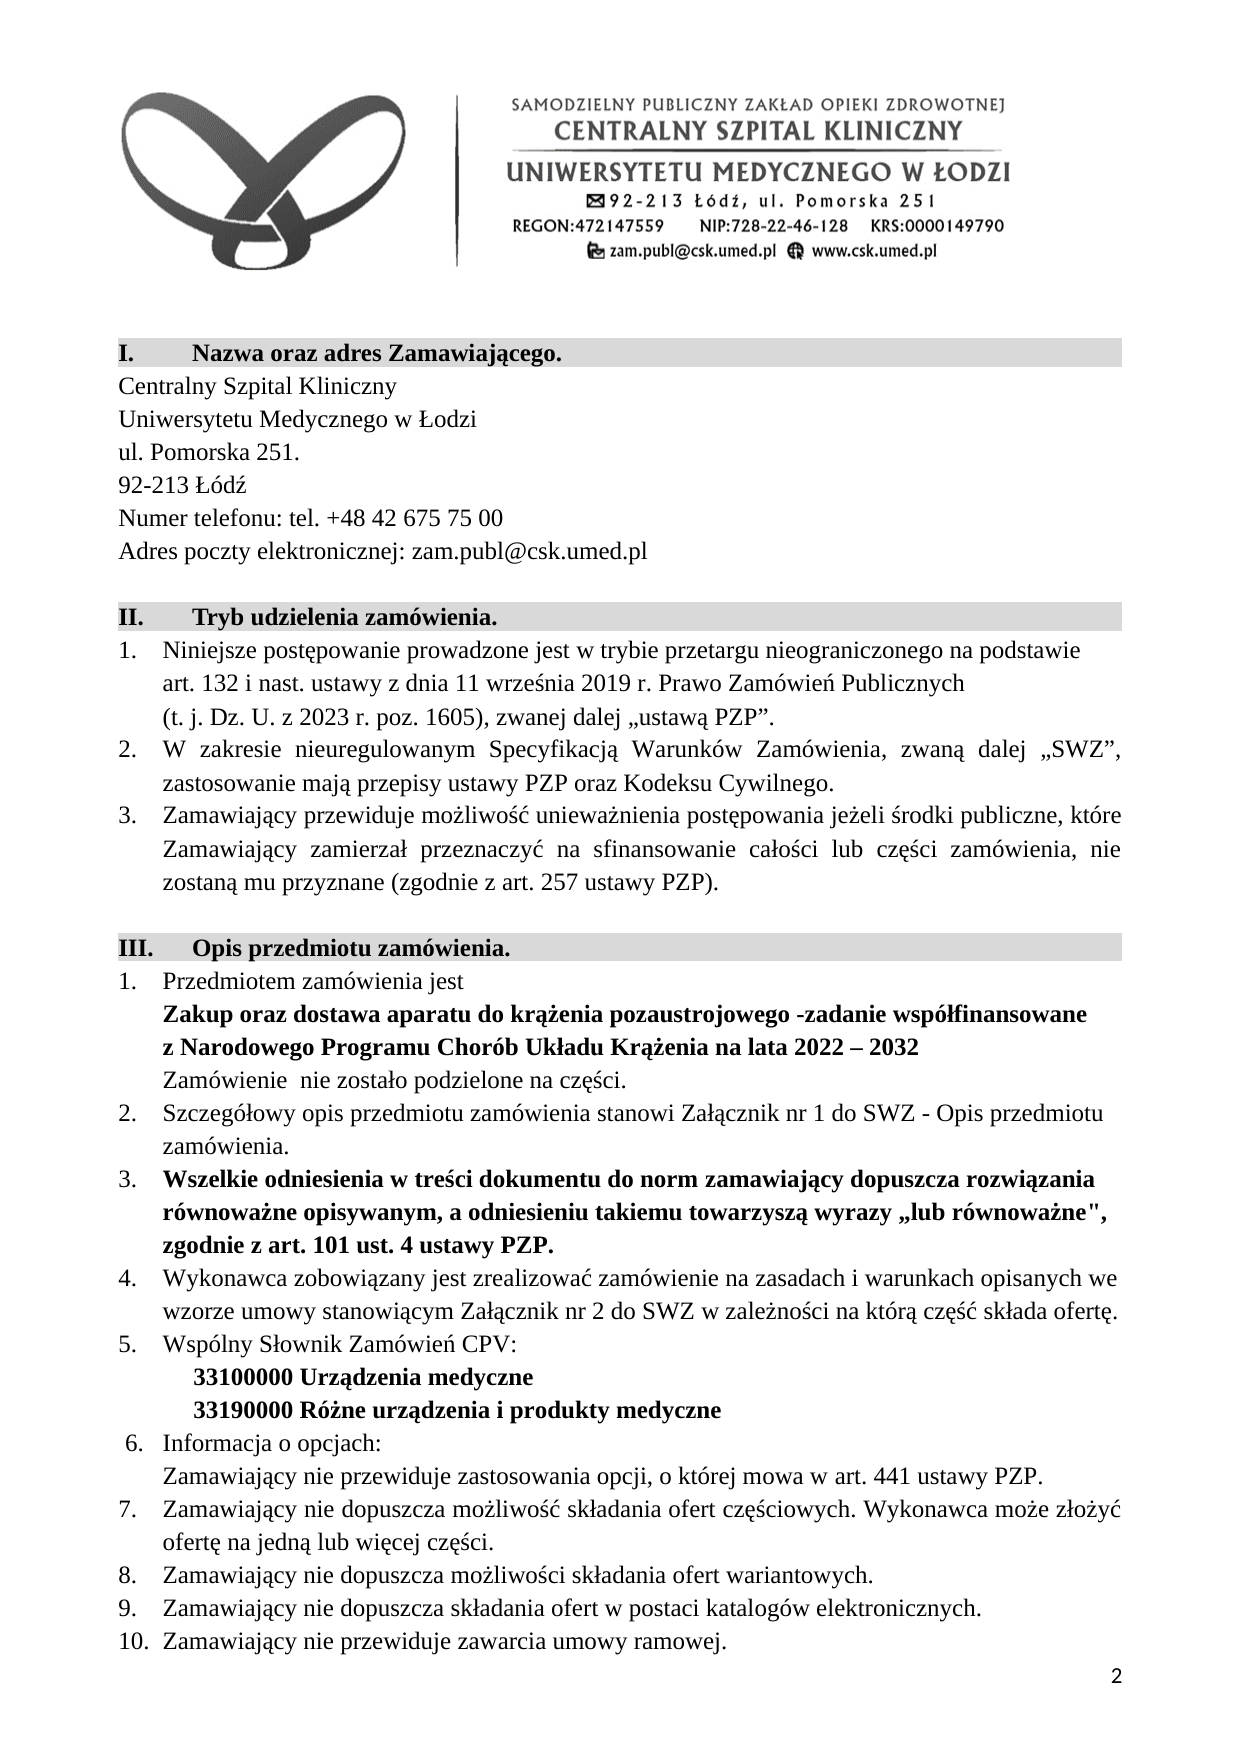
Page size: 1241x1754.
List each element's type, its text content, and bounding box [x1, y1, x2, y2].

list Zamawiający przewiduje możliwość unieważnienia postępowania jeżeli środki publiczne, które Zamawiający zamierzał przeznaczyć na sfinansowanie całości lub części zamówienia, nie zostaną mu przyznane (zgodnie z art. 257 ustawy PZP). [118, 801, 1122, 895]
picture [118, 88, 1016, 273]
list 33190000 Różne urządzenia i produkty medyczne [193, 1395, 1122, 1424]
title Numer telefonu: tel. +48 42 675 75 00 [118, 503, 1122, 532]
title Centralny Szpital Kliniczny Uniwersytetu Medycznego w Łodzi ul. Pomorska 251. [118, 371, 1122, 466]
list Informacja o opcjach: [125, 1428, 1122, 1457]
list Szczegółowy opis przedmiotu zamówienia stanowi Załącznik nr 1 do SWZ - Opis przedmiotu zamówienia. [118, 1098, 1122, 1159]
list Przedmiotem zamówienia jest [118, 966, 1122, 994]
list Wykonawca zobowiązany jest zrealizować zamówienie na zasadach i warunkach opisanych we wzorze umowy stanowiącym Załącznik nr 2 do SWZ w zależności na którą część składa ofertę. [118, 1263, 1122, 1325]
list 33100000 Urządzenia medyczne [193, 1362, 1122, 1391]
title 92-213 Łódź [118, 470, 1122, 499]
list W zakresie nieuregulowanym Specyfikacją Warunków Zamówienia, zwaną dalej „SWZ”, zastosowanie mają przepisy ustawy PZP oraz Kodeksu Cywilnego. [118, 734, 1122, 796]
list Zakup oraz dostawa aparatu do krążenia pozaustrojowego -zadanie współfinansowane [162, 999, 1122, 1027]
text II. Tryb udzielenia zamówienia. [118, 602, 1122, 631]
list Wszelkie odniesienia w treści dokumentu do norm zamawiający dopuszcza rozwiązania równoważne opisywanym, a odniesieniu takiemu towarzyszą wyrazy „lub równoważne", zgodnie z art. 101 ust. 4 ustawy PZP. [118, 1164, 1122, 1259]
text I. Nazwa oraz adres Zamawiającego. [118, 338, 1122, 367]
title Adres poczty elektronicznej: zam.publ@csk.umed.pl [118, 536, 1122, 565]
text art. 132 i nast. ustawy z dnia 11 września 2019 r. Prawo Zamówień Publicznych [162, 668, 1122, 697]
list z Narodowego Programu Chorób Układu Krążenia na lata 2022 – 2032 [162, 1032, 1122, 1061]
text (t. j. Dz. U. z 2023 r. poz. 1605), zwanej dalej „ustawą PZP”. [162, 702, 1122, 730]
text III. Opis przedmiotu zamówienia. [118, 933, 1122, 961]
list Wspólny Słownik Zamówień CPV: [118, 1329, 1122, 1358]
list Zamawiający nie dopuszcza możliwość składania ofert częściowych. Wykonawca może złożyć ofertę na jedną lub więcej części. [118, 1494, 1122, 1556]
list Niniejsze postępowanie prowadzone jest w trybie przetargu nieograniczonego na podstawie [118, 636, 1122, 664]
list Zamawiający nie przewiduje zastosowania opcji, o której mowa w art. 441 ustawy PZP. [162, 1461, 1122, 1490]
list Zamówienie nie zostało podzielone na części. [162, 1065, 1122, 1093]
list Zamawiający nie przewiduje zawarcia umowy ramowej. [118, 1626, 1122, 1655]
list Zamawiający nie dopuszcza możliwości składania ofert wariantowych. [118, 1560, 1122, 1589]
list Zamawiający nie dopuszcza składania ofert w postaci katalogów elektronicznych. [118, 1593, 1122, 1622]
